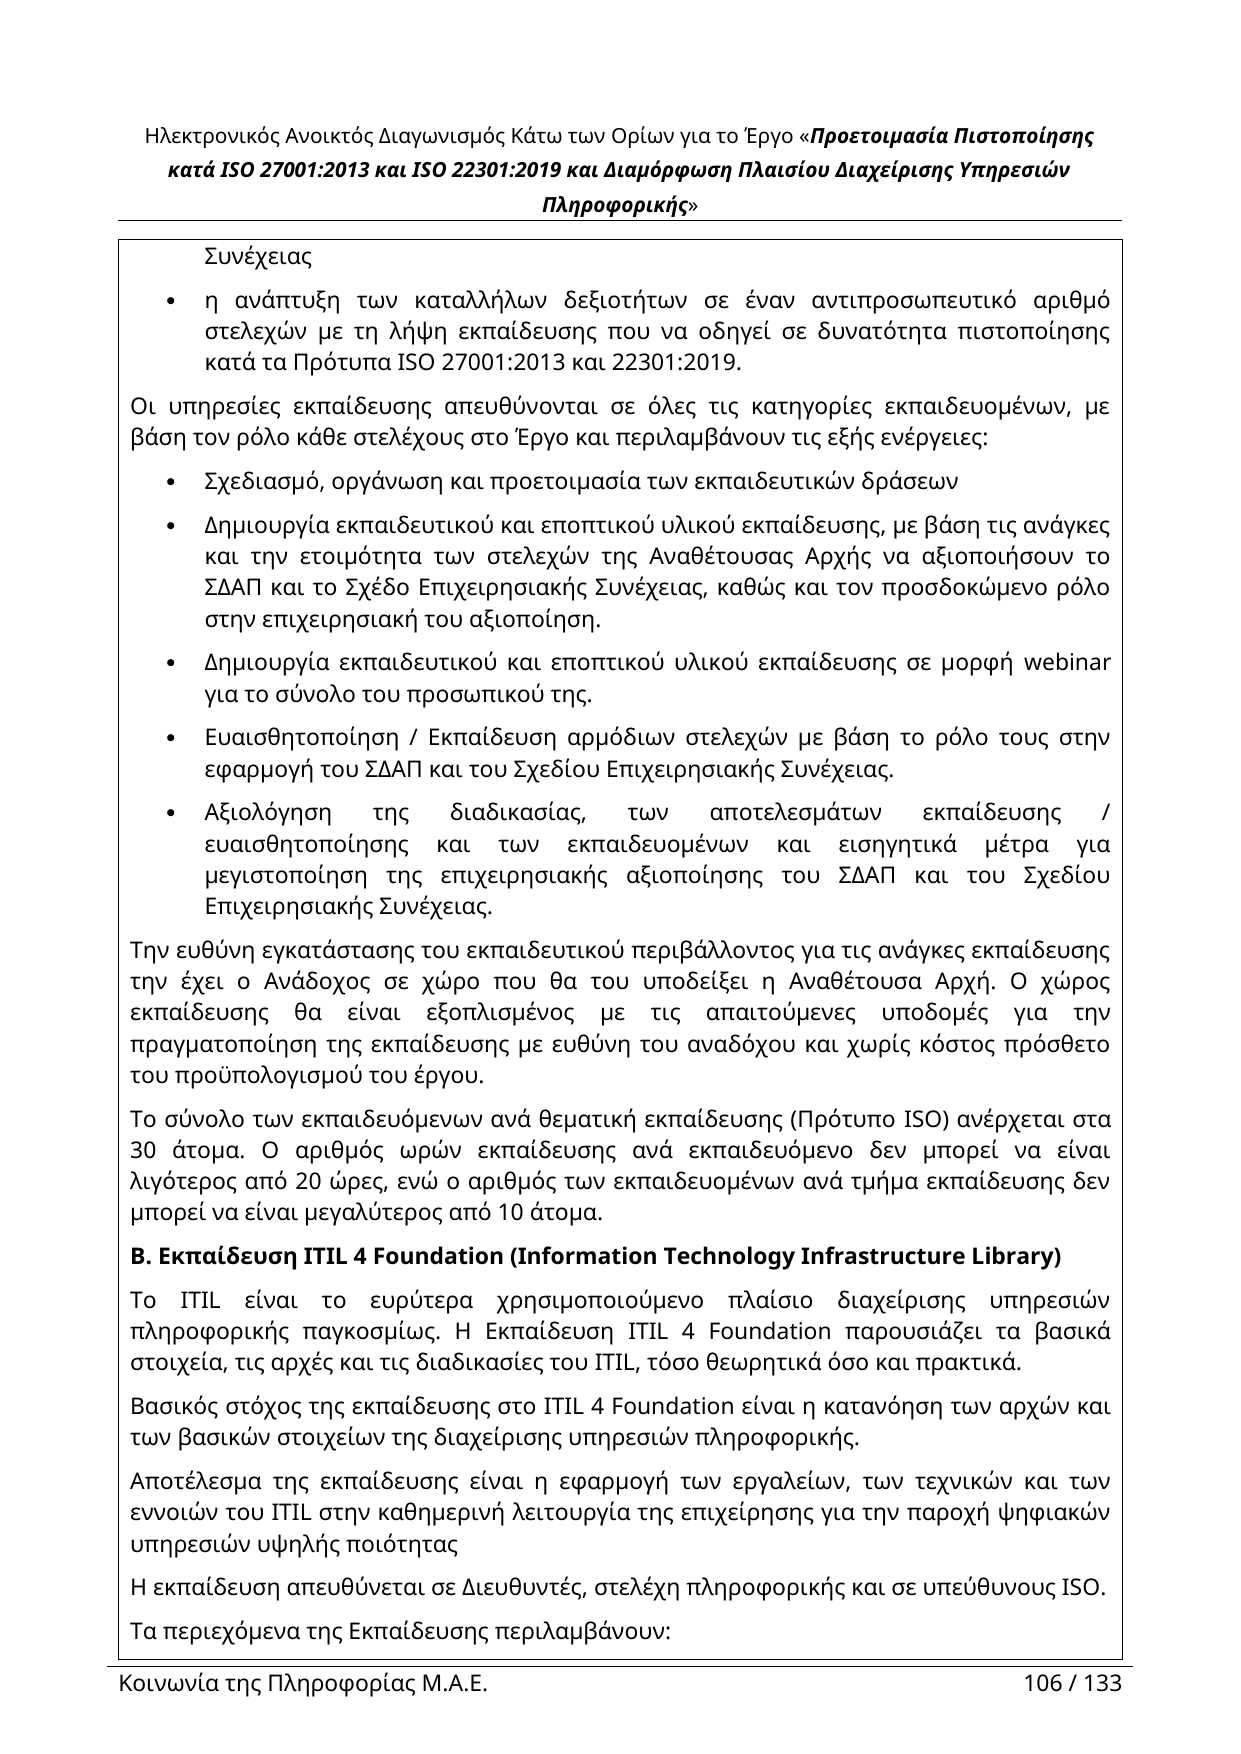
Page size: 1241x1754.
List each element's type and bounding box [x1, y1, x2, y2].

table_cell [119, 240, 1122, 1659]
